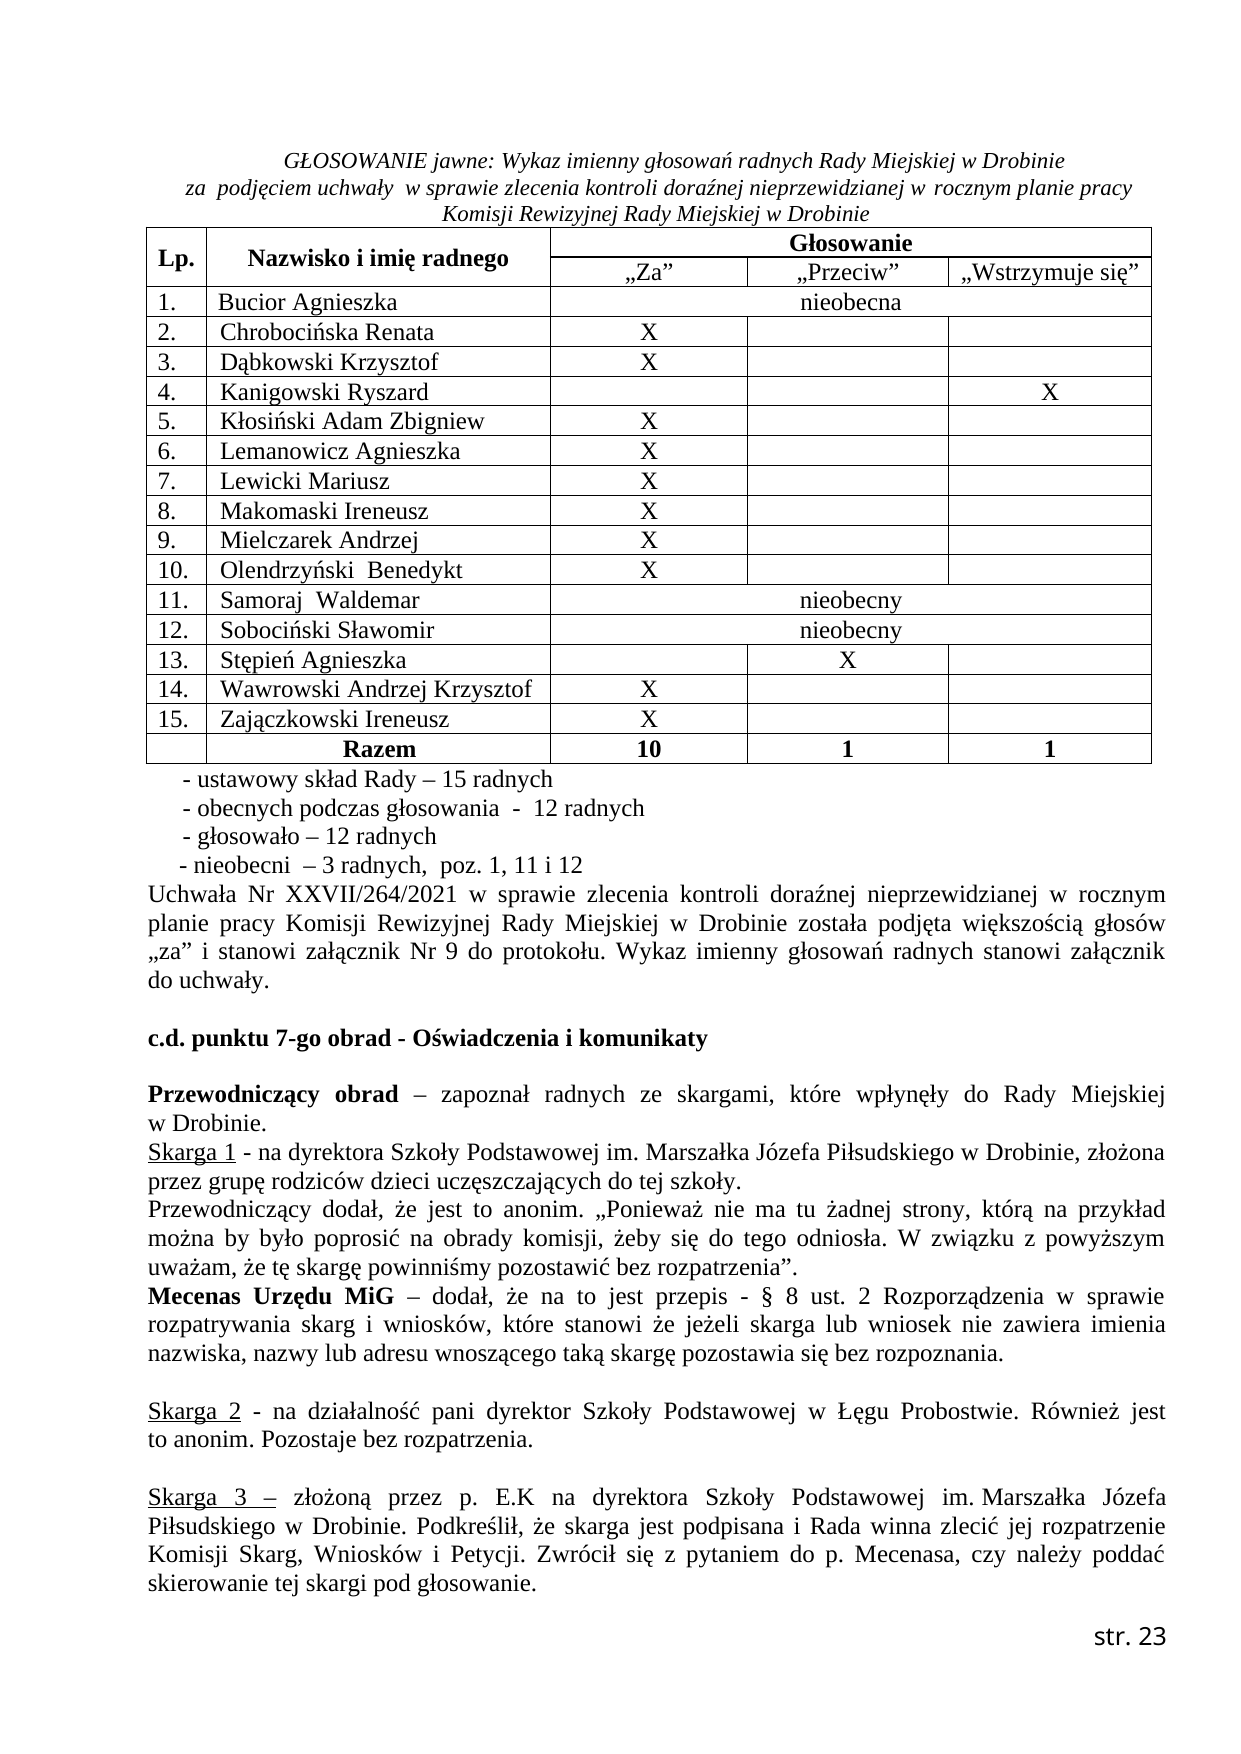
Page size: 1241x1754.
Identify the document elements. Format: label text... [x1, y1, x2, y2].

table_cell 1 [949, 734, 1151, 763]
table_cell [748, 675, 948, 703]
text GŁOSOWANIE jawne: Wykaz imienny głosowań radnych Rady Miejskiej w Drobinie [145, 148, 1167, 174]
table_cell Mielczarek Andrzej [207, 526, 550, 554]
table_cell [949, 347, 1151, 376]
text - nieobecni – 3 radnych, poz. 1, 11 i 12 [148, 850, 1167, 879]
table_cell X [748, 645, 948, 673]
table_cell [949, 526, 1151, 554]
table_cell [748, 377, 948, 405]
table_cell 10. [147, 555, 206, 584]
text Skarga 3 – złożoną przez p. E.K na dyrektora Szkoły Podstawowej im. Marszałka Józefa Piłsudskiego w Drobinie. Podkreślił, że skarga jest podpisana i Rada winna zlecić jej rozpatrzenie Komisji Skarg, Wniosków i Petycji. Zwrócił się z pytaniem do p. Mecenasa, czy należy poddać skierowanie tej skargi pod głosowanie. [148, 1482, 1167, 1597]
table_cell [949, 406, 1151, 435]
table_cell 5. [147, 406, 206, 435]
table_cell [949, 496, 1151, 524]
table_cell X [551, 436, 747, 465]
table_cell [748, 526, 948, 554]
table_cell X [551, 555, 747, 584]
text Przewodniczący obrad – zapoznał radnych ze skargami, które wpłynęły do Rady Miejskiej w Drobinie. [148, 1079, 1167, 1137]
table_cell [748, 406, 948, 435]
table_cell Chrobocińska Renata [207, 317, 550, 346]
table_cell [551, 377, 747, 405]
table_cell nieobecny [551, 615, 1151, 644]
table_header Głosowanie [551, 228, 1151, 256]
table_cell 11. [147, 585, 206, 614]
table_cell X [551, 704, 747, 733]
table_cell Dąbkowski Krzysztof [207, 347, 550, 376]
text Mecenas Urzędu MiG – dodał, że na to jest przepis - § 8 ust. 2 Rozporządzenia w sprawie rozpatrywania skarg i wniosków, które stanowi że jeżeli skarga lub wniosek nie zawiera imienia nazwiska, nazwy lub adresu wnoszącego taką skargę pozostawia się bez rozpoznania. [148, 1281, 1167, 1367]
table_cell 3. [147, 347, 206, 376]
table_cell 1. [147, 287, 206, 316]
table_cell 1 [748, 734, 948, 763]
table_cell 14. [147, 675, 206, 703]
table_header Nazwisko i imię radnego [207, 228, 550, 286]
table_cell [949, 704, 1151, 733]
table_cell X [551, 675, 747, 703]
table_cell X [551, 406, 747, 435]
table_cell 9. [147, 526, 206, 554]
table_cell „Przeciw” [748, 258, 948, 286]
text Skarga 2 - na działalność pani dyrektor Szkoły Podstawowej w Łęgu Probostwie. Również jest to anonim. Pozostaje bez rozpatrzenia. [148, 1396, 1167, 1453]
table_cell Wawrowski Andrzej Krzysztof [207, 675, 550, 703]
table_cell [949, 436, 1151, 465]
table_cell X [551, 496, 747, 524]
text za podjęciem uchwały w sprawie zlecenia kontroli doraźnej nieprzewidzianej w rocznym planie pracy Komisji Rewizyjnej Rady Miejskiej w Drobinie [148, 174, 1167, 227]
table_cell [949, 645, 1151, 673]
table_cell X [551, 526, 747, 554]
table_cell [748, 704, 948, 733]
table_cell 10 [551, 734, 747, 763]
table_cell Stępień Agnieszka [207, 645, 550, 673]
table_cell [748, 317, 948, 346]
table_cell [949, 466, 1151, 495]
table_cell [748, 436, 948, 465]
table_cell „Wstrzymuje się” [949, 258, 1151, 286]
table_cell X [551, 317, 747, 346]
table_cell [949, 675, 1151, 703]
table_cell Kanigowski Ryszard [207, 377, 550, 405]
table_cell [748, 496, 948, 524]
text c.d. punktu 7-go obrad - Oświadczenia i komunikaty [148, 1023, 1167, 1051]
table_cell [748, 466, 948, 495]
table_cell [551, 645, 747, 673]
table_cell [949, 555, 1151, 584]
table_cell Zajączkowski Ireneusz [207, 704, 550, 733]
table_cell 8. [147, 496, 206, 524]
table_cell 4. [147, 377, 206, 405]
table_cell Makomaski Ireneusz [207, 496, 550, 524]
table_cell 7. [147, 466, 206, 495]
table_cell Sobociński Sławomir [207, 615, 550, 644]
text - ustawowy skład Rady – 15 radnych [145, 764, 1167, 793]
text Uchwała Nr XXVII/264/2021 w sprawie zlecenia kontroli doraźnej nieprzewidzianej w rocznym planie pracy Komisji Rewizyjnej Rady Miejskiej w Drobinie została podjęta większością głosów „za” i stanowi załącznik Nr 9 do protokołu. Wykaz imienny głosowań radnych stanowi załącznik do uchwały. [148, 879, 1167, 994]
table_cell X [949, 377, 1151, 405]
table_cell Samoraj Waldemar [207, 585, 550, 614]
table_cell 12. [147, 615, 206, 644]
text Skarga 1 - na dyrektora Szkoły Podstawowej im. Marszałka Józefa Piłsudskiego w Drobinie, złożona przez grupę rodziców dzieci uczęszczających do tej szkoły. [148, 1137, 1167, 1194]
table_cell [147, 734, 206, 763]
table_cell Bucior Agnieszka [207, 287, 550, 316]
table_cell Lemanowicz Agnieszka [207, 436, 550, 465]
table_header Lp. [147, 228, 206, 286]
table_cell [748, 555, 948, 584]
table_cell „Za” [551, 258, 747, 286]
table_cell [949, 317, 1151, 346]
table_cell 2. [147, 317, 206, 346]
table_cell nieobecny [551, 585, 1151, 614]
table_cell 13. [147, 645, 206, 673]
table_cell 6. [147, 436, 206, 465]
table_cell X [551, 466, 747, 495]
table_cell X [551, 347, 747, 376]
table_cell [748, 347, 948, 376]
text - głosowało – 12 radnych [145, 821, 1167, 850]
table_cell Olendrzyński Benedykt [207, 555, 550, 584]
text Przewodniczący dodał, że jest to anonim. „Ponieważ nie ma tu żadnej strony, którą na przykład można by było poprosić na obrady komisji, żeby się do tego odniosła. W związku z powyższym uważam, że tę skargę powinniśmy pozostawić bez rozpatrzenia”. [148, 1194, 1167, 1281]
table_cell Razem [207, 734, 550, 763]
table_cell nieobecna [551, 287, 1151, 316]
table_cell Lewicki Mariusz [207, 466, 550, 495]
text - obecnych podczas głosowania - 12 radnych [145, 793, 1167, 821]
table_cell 15. [147, 704, 206, 733]
table_cell Kłosiński Adam Zbigniew [207, 406, 550, 435]
